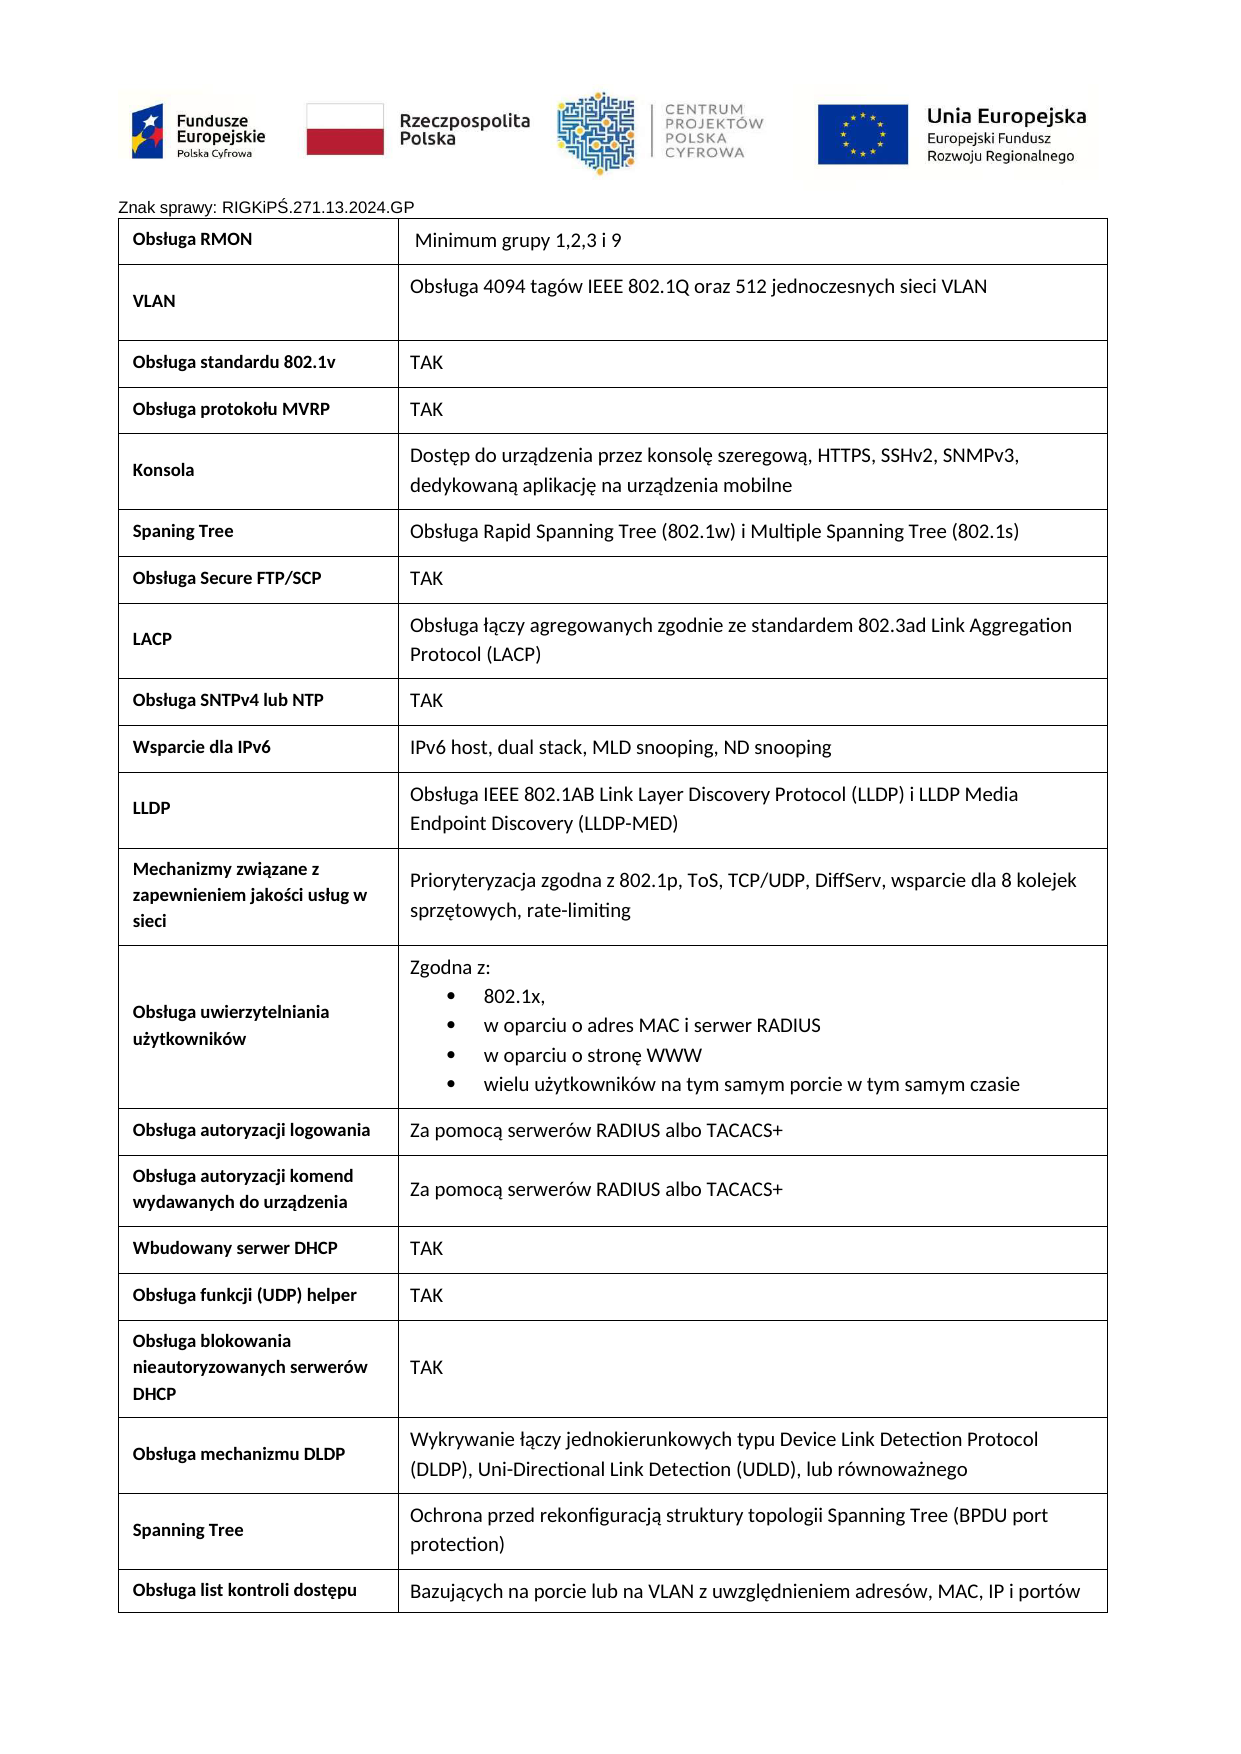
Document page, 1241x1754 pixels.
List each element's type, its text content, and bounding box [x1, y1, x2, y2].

table_cell Obsługa list kontroli dostępu (ACL) [119, 1570, 398, 1612]
table_cell Bazujących na porcie lub na VLAN z uwzględnieniem adresów, MAC, IP i portów TCP/UDP [399, 1570, 1107, 1612]
table_cell Obsługa RMON [119, 219, 398, 264]
table_cell LACP [119, 604, 398, 678]
table_cell Minimum grupy 1,2,3 i 9 [399, 219, 1107, 264]
table_cell Ochrona przed rekonfiguracją struktury topologii Spanning Tree (BPDU port protection) [399, 1494, 1107, 1569]
table_cell TAK [399, 557, 1107, 602]
table_cell Obsługa Rapid Spanning Tree (802.1w) i Multiple Spanning Tree (802.1s) [399, 510, 1107, 556]
table_cell Obsługa 4094 tagów IEEE 802.1Q oraz 512 jednoczesnych sieci VLAN [399, 265, 1107, 340]
table_cell Obsługa SNTPv4 lub NTP [119, 679, 398, 725]
table_cell Obsługa autoryzacji komend wydawanych do urządzenia [119, 1156, 398, 1226]
table_cell TAK [399, 1321, 1107, 1417]
table_cell Spanning Tree [119, 1494, 398, 1569]
table_cell Za pomocą serwerów RADIUS albo TACACS+ [399, 1109, 1107, 1155]
table_cell Wykrywanie łączy jednokierunkowych typu Device Link Detection Protocol (DLDP), Uni-Directional Link Detection (UDLD), lub równoważnego [399, 1418, 1107, 1493]
table_cell LLDP [119, 773, 398, 847]
table_cell IPv6 host, dual stack, MLD snooping, ND snooping [399, 726, 1107, 772]
picture [118, 73, 1108, 199]
table_cell Obsługa autoryzacji logowania [119, 1109, 398, 1155]
table_cell Za pomocą serwerów RADIUS albo TACACS+ [399, 1156, 1107, 1226]
table_cell VLAN [119, 265, 398, 340]
table_cell TAK [399, 1274, 1107, 1319]
table_cell Obsługa Secure FTP/SCP [119, 557, 398, 602]
table_cell TAK [399, 1227, 1107, 1273]
table_cell Obsługa uwierzytelniania użytkowników [119, 946, 398, 1108]
table_cell Zgodna z: 802.1x, w oparciu o adres MAC i serwer RADIUS w oparciu o stronę WWW wielu użytkowników na tym samym porcie w tym samym czasie [399, 946, 1107, 1108]
table_cell Wbudowany serwer DHCP [119, 1227, 398, 1273]
table_cell Obsługa protokołu MVRP [119, 388, 398, 433]
table_cell Obsługa blokowania nieautoryzowanych serwerów DHCP [119, 1321, 398, 1417]
table_cell Obsługa łączy agregowanych zgodnie ze standardem 802.3ad Link Aggregation Protocol (LACP) [399, 604, 1107, 678]
table_cell Obsługa standardu 802.1v [119, 341, 398, 387]
table_cell Obsługa IEEE 802.1AB Link Layer Discovery Protocol (LLDP) i LLDP Media Endpoint Discovery (LLDP-MED) [399, 773, 1107, 847]
table_cell Dostęp do urządzenia przez konsolę szeregową, HTTPS, SSHv2, SNMPv3, dedykowaną aplikację na urządzenia mobilne [399, 434, 1107, 509]
table_cell Obsługa mechanizmu DLDP [119, 1418, 398, 1493]
table_cell Spaning Tree [119, 510, 398, 556]
table_cell Prioryteryzacja zgodna z 802.1p, ToS, TCP/UDP, DiffServ, wsparcie dla 8 kolejek sprzętowych, rate-limiting [399, 849, 1107, 945]
table_cell Konsola [119, 434, 398, 509]
table_cell Mechanizmy związane z zapewnieniem jakości usług w sieci [119, 849, 398, 945]
table_cell Obsługa funkcji (UDP) helper [119, 1274, 398, 1319]
table_cell TAK [399, 341, 1107, 387]
table_cell TAK [399, 679, 1107, 725]
table_cell Wsparcie dla IPv6 [119, 726, 398, 772]
table_cell TAK [399, 388, 1107, 433]
